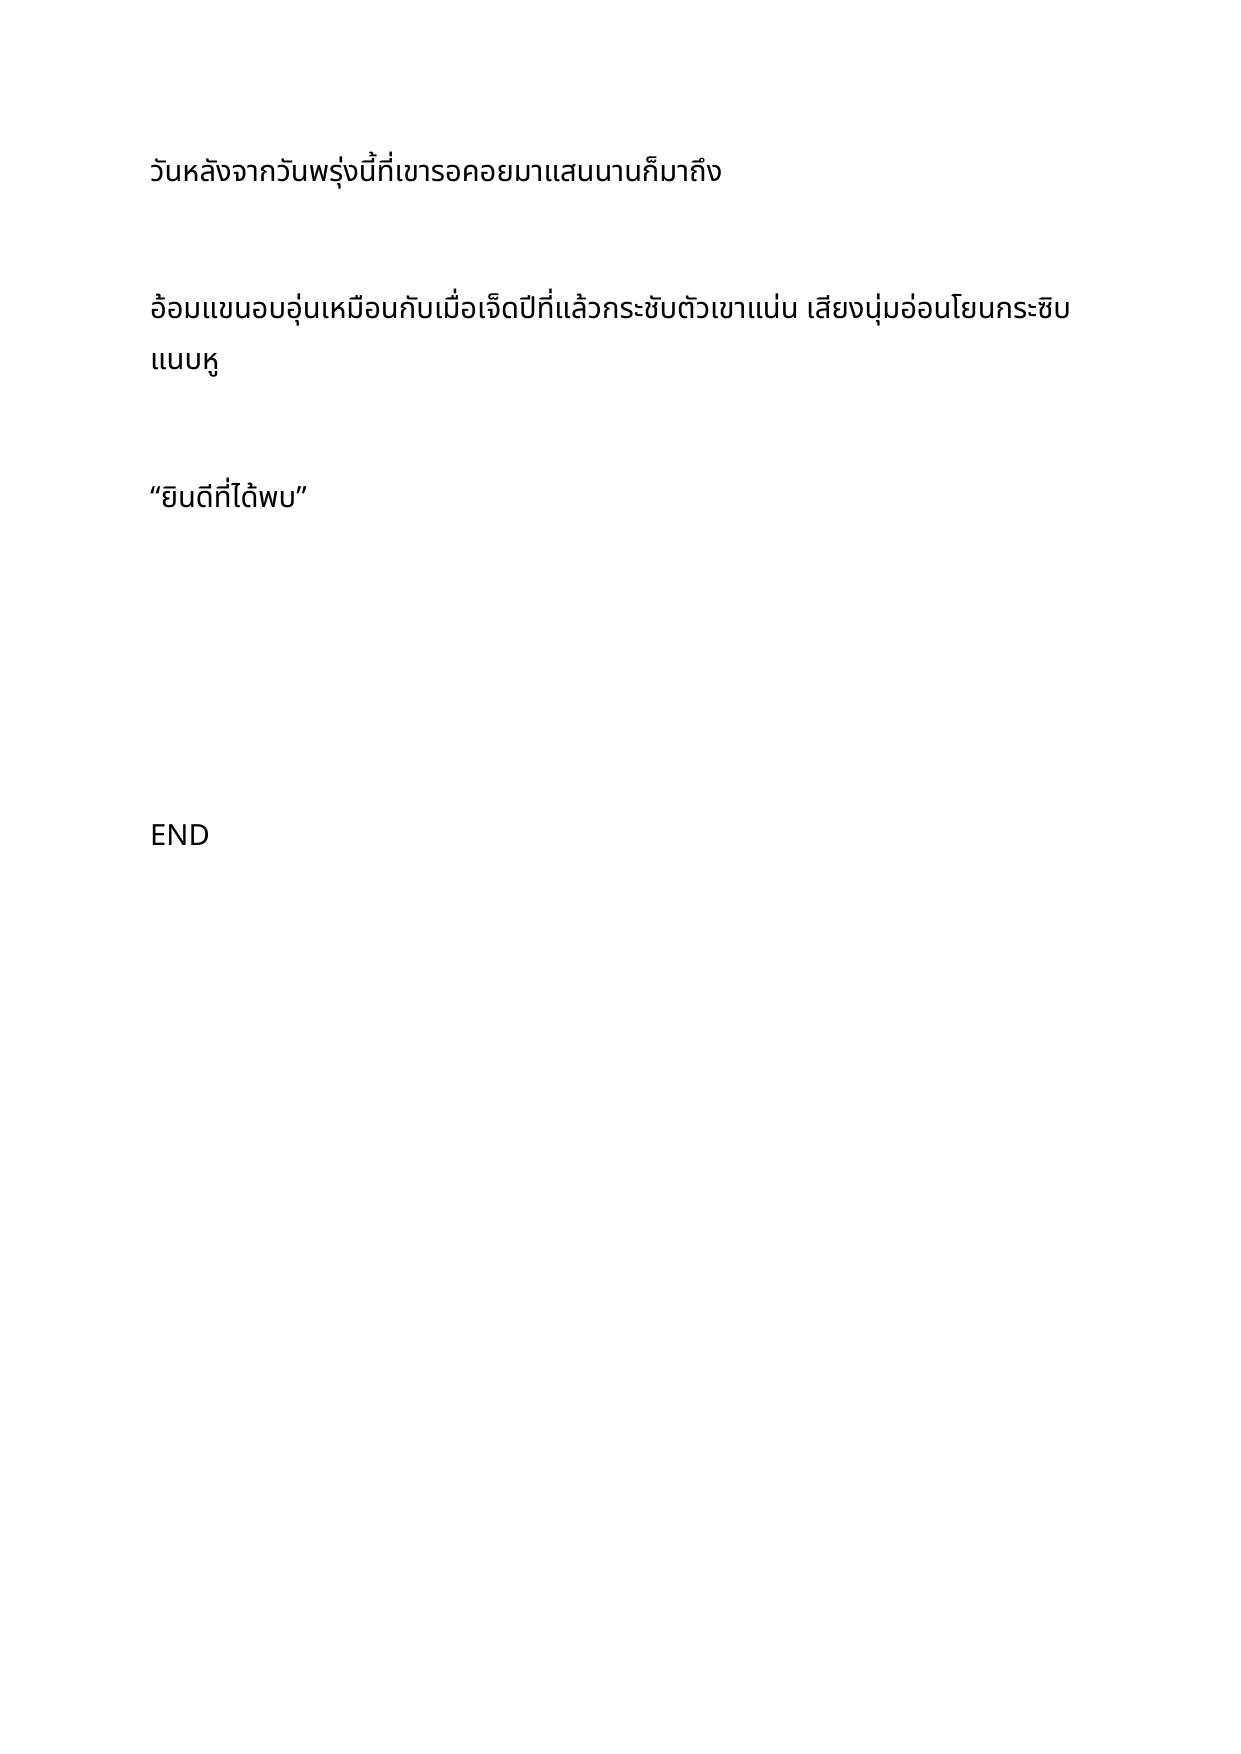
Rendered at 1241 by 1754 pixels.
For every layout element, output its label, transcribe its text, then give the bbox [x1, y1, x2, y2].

text วันหลังจากวันพรุ่งนี้ที่เขารอคอยมาแสนนานก็มาถึง [150, 150, 1090, 194]
text END [150, 814, 1090, 854]
text อ้อมแขนอบอุ่นเหมือนกับเมื่อเจ็ดปีที่แล้วกระชับตัวเขาแน่น เสียงนุ่มอ่อนโยนกระซิบแนบหู [150, 288, 1090, 383]
text “ยินดีที่ได้พบ” [150, 476, 1090, 521]
